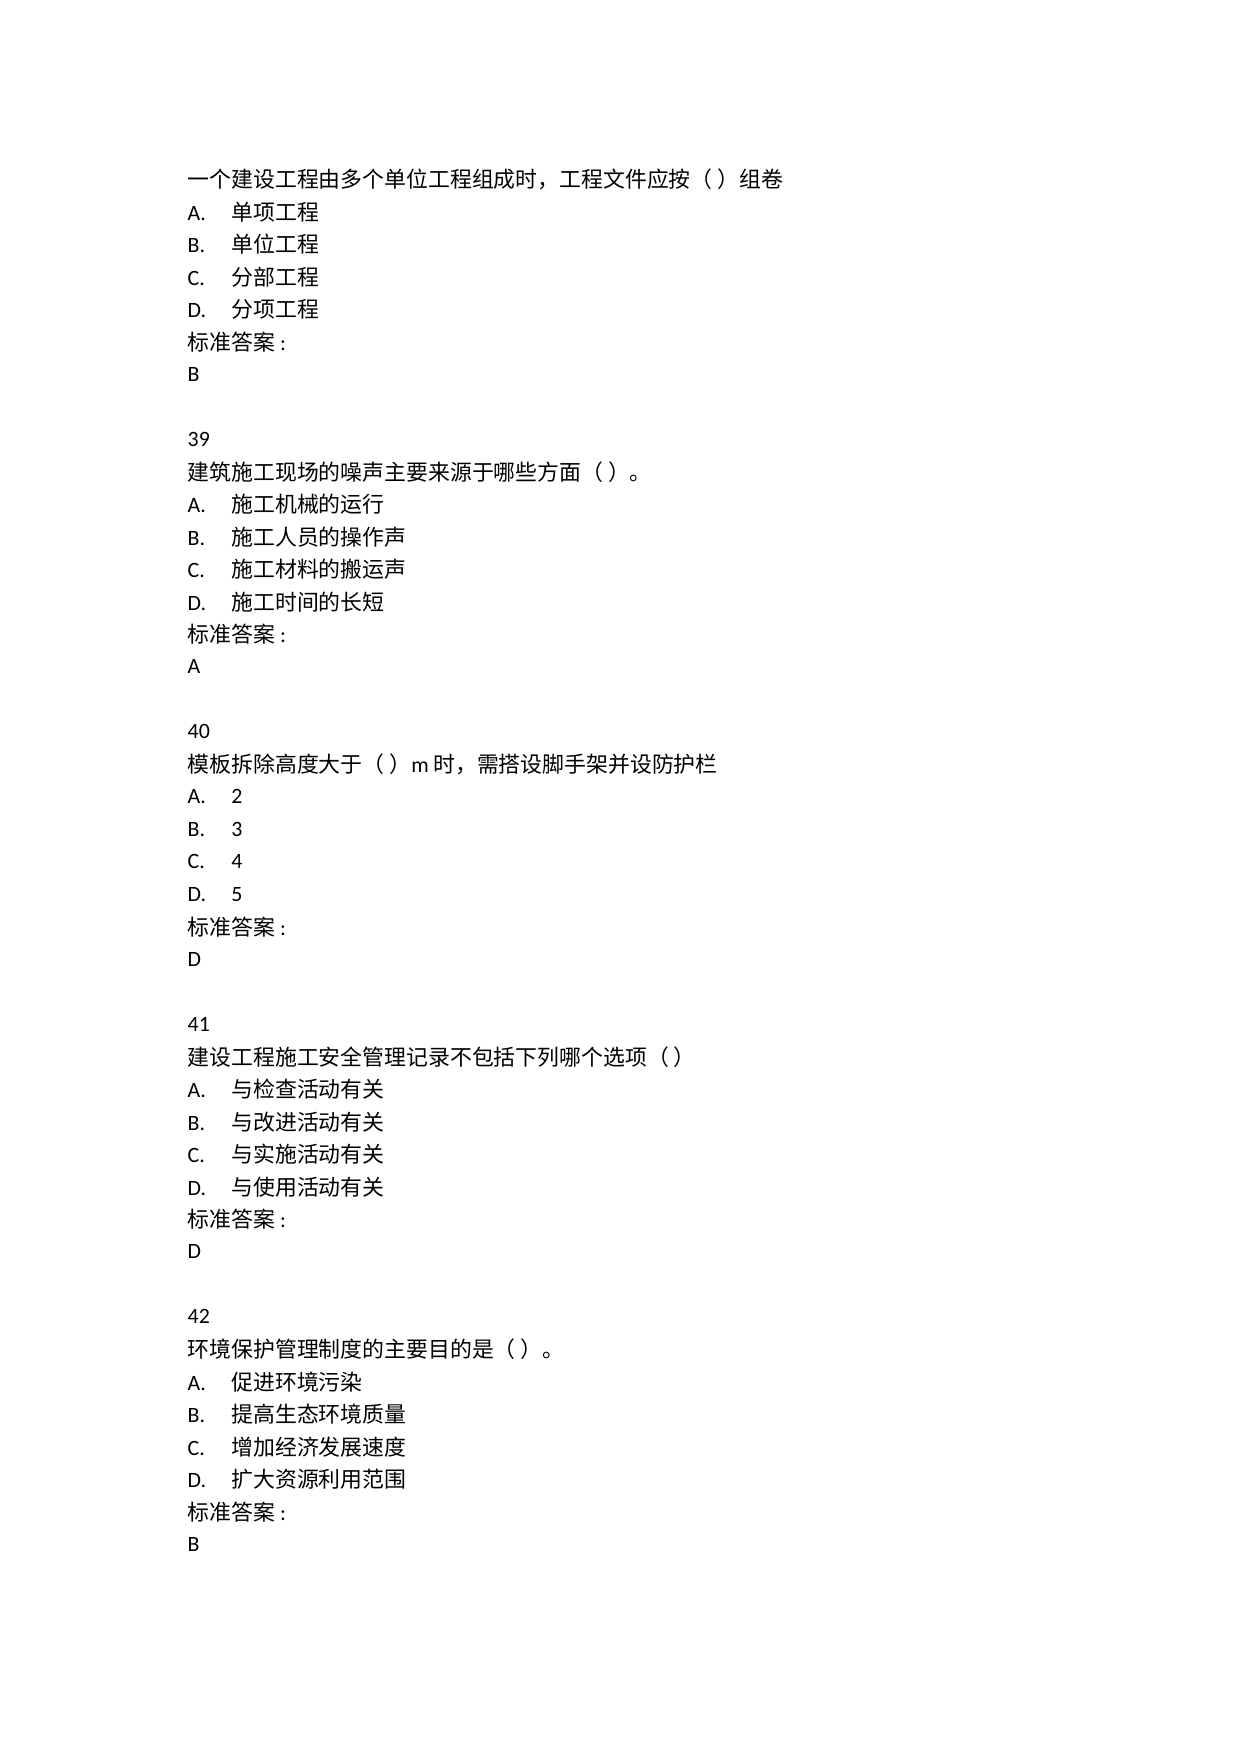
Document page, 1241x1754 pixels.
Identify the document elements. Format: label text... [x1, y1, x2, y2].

text D. 5 [187, 877, 1053, 909]
text D [187, 942, 1053, 974]
text 39 [187, 422, 1053, 454]
text C. 施工材料的搬运声 [187, 552, 1053, 584]
text 建筑施工现场的噪声主要来源于哪些方面（ ）。 [187, 454, 1053, 487]
text C. 与实施活动有关 [187, 1137, 1053, 1169]
text 标准答案 : [187, 1494, 1053, 1527]
text C. 4 [187, 844, 1053, 877]
text C. 增加经济发展速度 [187, 1429, 1053, 1462]
text B. 提高生态环境质量 [187, 1397, 1053, 1429]
text 环境保护管理制度的主要目的是（ ）。 [187, 1332, 1053, 1364]
text C. 分部工程 [187, 259, 1053, 292]
text B [187, 357, 1053, 389]
text 标准答案 : [187, 909, 1053, 942]
text 建设工程施工安全管理记录不包括下列哪个选项（ ） [187, 1039, 1053, 1072]
text D. 扩大资源利用范围 [187, 1462, 1053, 1494]
text 40 [187, 714, 1053, 747]
text B. 3 [187, 812, 1053, 844]
text A. 施工机械的运行 [187, 487, 1053, 519]
text A. 与检查活动有关 [187, 1072, 1053, 1104]
text 模板拆除高度大于（ ）m时，需搭设脚手架并设防护栏 [187, 747, 1053, 779]
text 一个建设工程由多个单位工程组成时，工程文件应按（ ）组卷 [187, 162, 1053, 194]
text A. 单项工程 [187, 194, 1053, 227]
text D. 施工时间的长短 [187, 584, 1053, 617]
text 42 [187, 1299, 1053, 1332]
text 标准答案 : [187, 1202, 1053, 1234]
text D. 分项工程 [187, 292, 1053, 324]
text 标准答案 : [187, 324, 1053, 357]
text B [187, 1527, 1053, 1559]
text A. 促进环境污染 [187, 1364, 1053, 1397]
text B. 施工人员的操作声 [187, 519, 1053, 552]
text A [187, 649, 1053, 682]
text 标准答案 : [187, 617, 1053, 649]
text A. 2 [187, 779, 1053, 812]
text B. 与改进活动有关 [187, 1104, 1053, 1137]
text D [187, 1234, 1053, 1267]
text D. 与使用活动有关 [187, 1169, 1053, 1202]
text 41 [187, 1007, 1053, 1039]
text B. 单位工程 [187, 227, 1053, 259]
